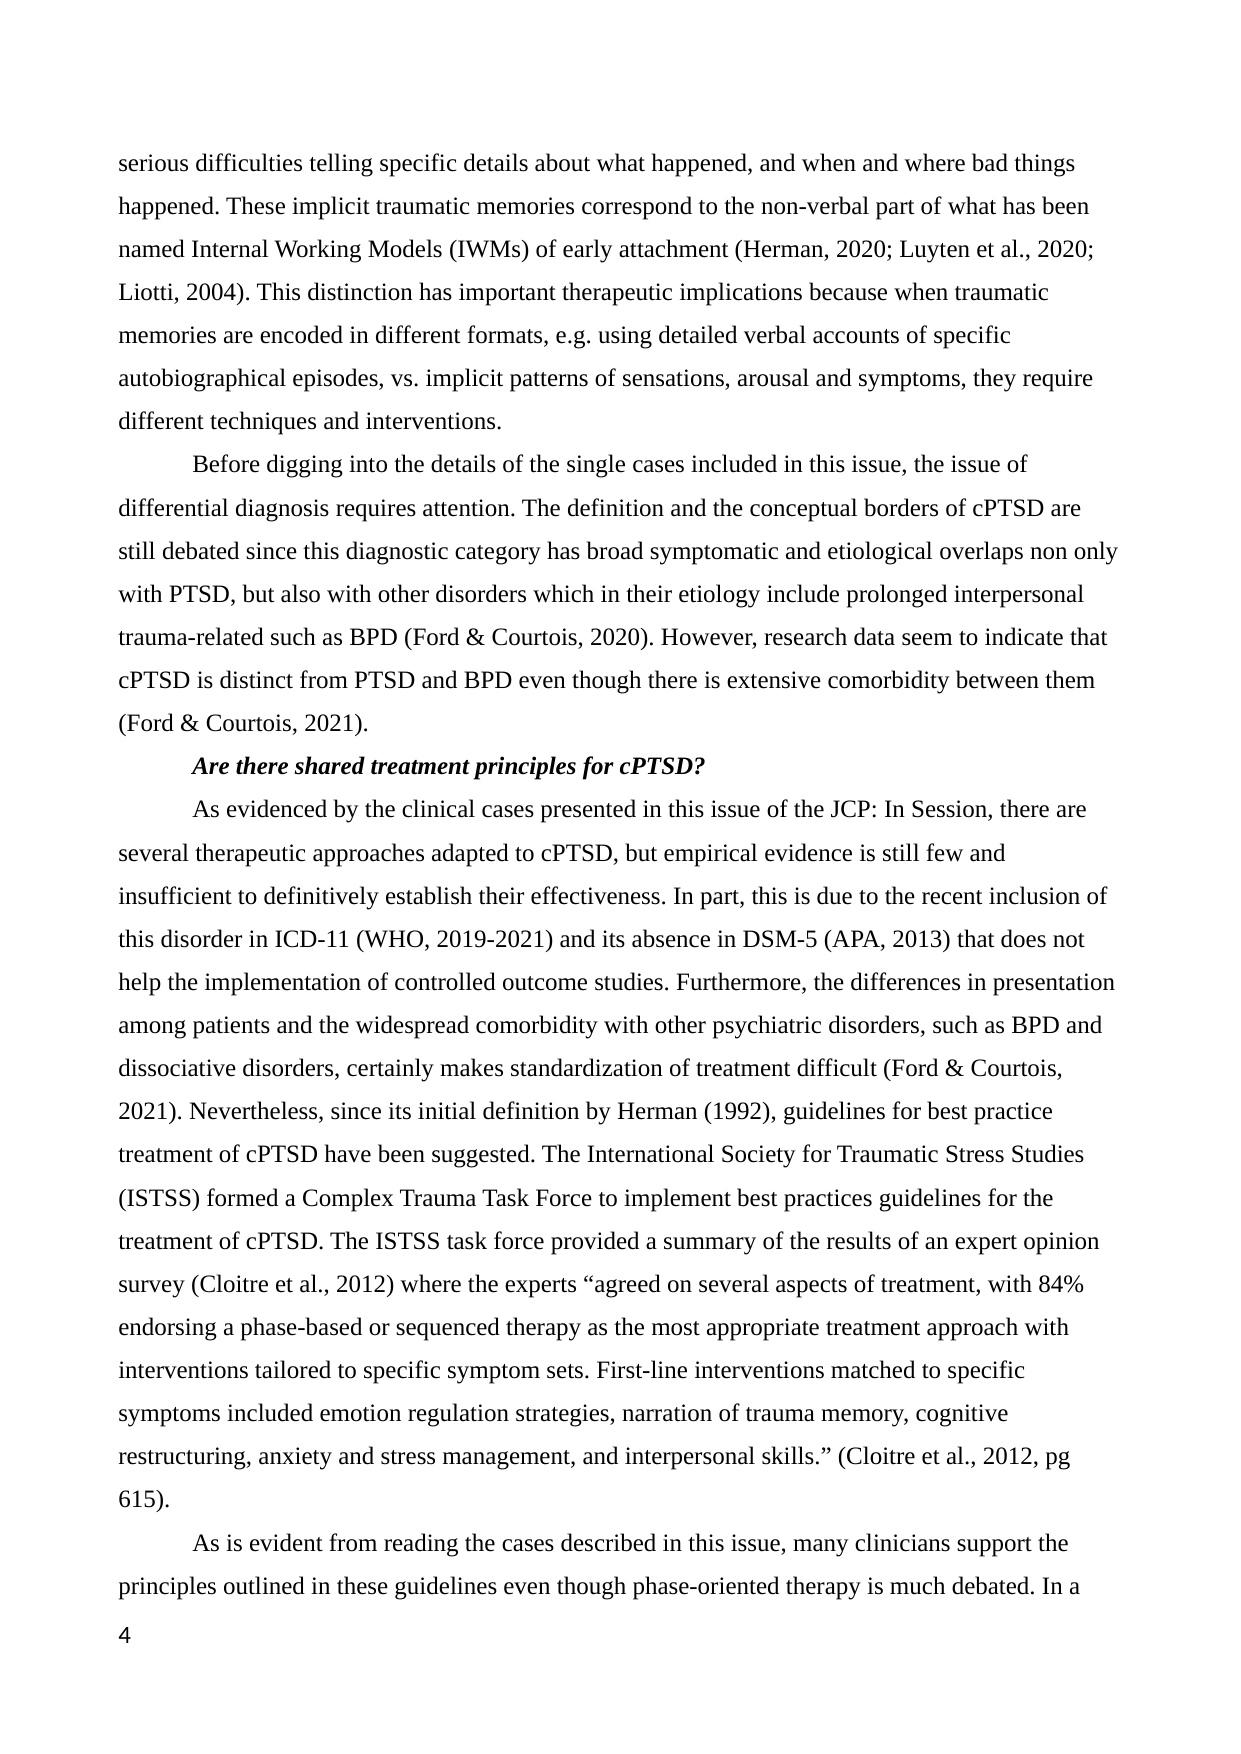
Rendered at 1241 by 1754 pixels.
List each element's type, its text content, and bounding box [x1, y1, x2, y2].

text Before digging into the details of the single cases included in this issue, the issue of differential diagnosis requires attention. The definition and the conceptual borders of cPTSD are still debated since this diagnostic category has broad symptomatic and etiological overlaps non only with PTSD, but also with other disorders which in their etiology include prolonged interpersonal trauma-related such as BPD (Ford & Courtois, 2020). However, research data seem to indicate that cPTSD is distinct from PTSD and BPD even though there is extensive comorbidity between them (Ford & Courtois, 2021). [118, 449, 1122, 737]
text Are there shared treatment principles for cPTSD? [118, 751, 1122, 780]
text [118, 148, 1122, 435]
text As evidenced by the clinical cases presented in this issue of the JCP: In Session, there are several therapeutic approaches adapted to cPTSD, but empirical evidence is still few and insufficient to definitively establish their effectiveness. In part, this is due to the recent inclusion of this disorder in ICD-11 (WHO, 2019-2021) and its absence in DSM-5 (APA, 2013) that does not help the implementation of controlled outcome studies. Furthermore, the differences in presentation among patients and the widespread comorbidity with other psychiatric disorders, such as BPD and dissociative disorders, certainly makes standardization of treatment difficult (Ford & Courtois, 2021). Nevertheless, since its initial definition by Herman (1992), guidelines for best practice treatment of cPTSD have been suggested. The International Society for Traumatic Stress Studies (ISTSS) formed a Complex Trauma Task Force to implement best practices guidelines for the treatment of cPTSD. The ISTSS task force provided a summary of the results of an expert opinion survey (Cloitre et al., 2012) where the experts “agreed on several aspects of treatment, with 84% endorsing a phase-based or sequenced therapy as the most appropriate treatment approach with interventions tailored to specific symptom sets. First-line interventions matched to specific symptoms included emotion regulation strategies, narration of trauma memory, cognitive restructuring, anxiety and stress management, and interpersonal skills.” (Cloitre et al., 2012, pg 615). [118, 794, 1122, 1513]
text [118, 1528, 1122, 1599]
